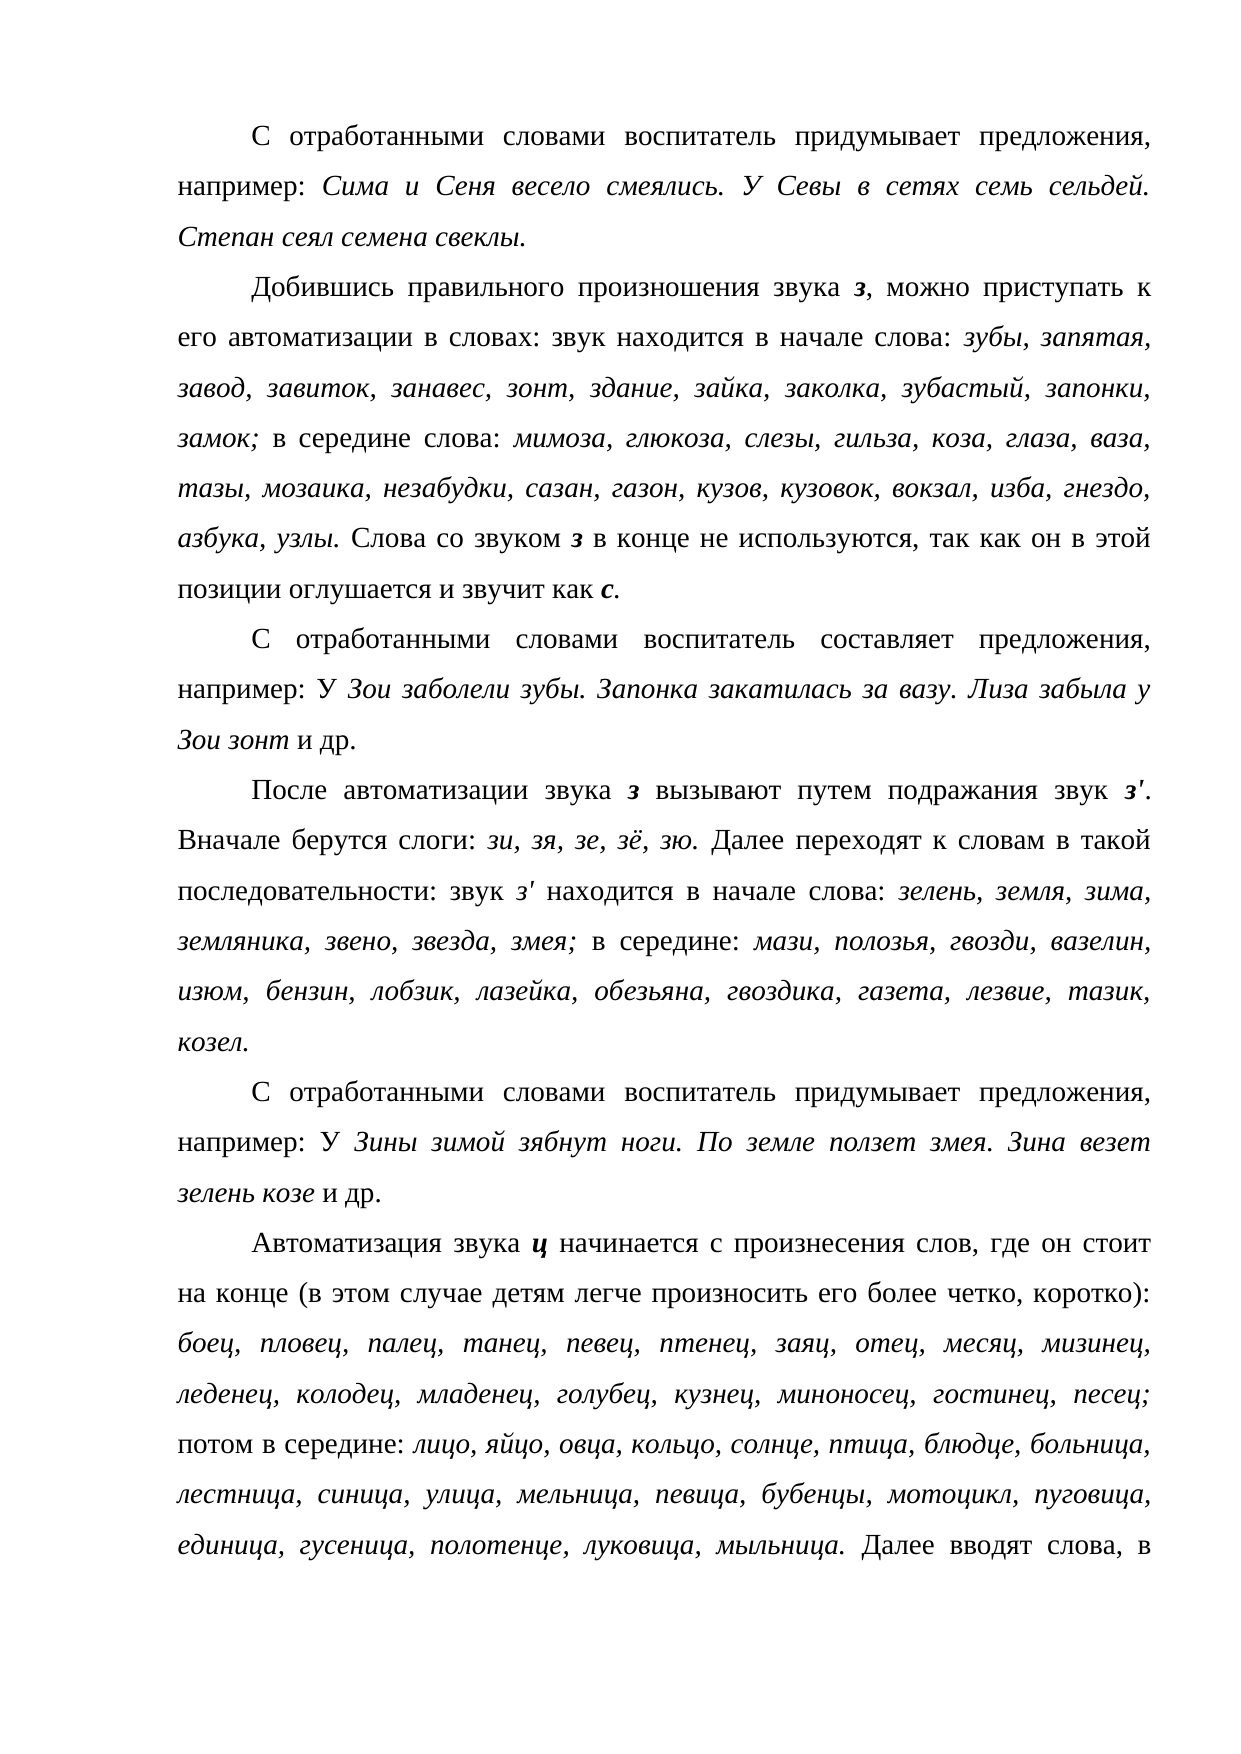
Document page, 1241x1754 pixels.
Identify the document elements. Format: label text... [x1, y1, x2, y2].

text С отработанными словами воспитатель придумывает предложения, например: У Зины зимой зябнут ноги. По земле ползет змея. Зина везет зелень козе и др. [177, 1074, 1152, 1208]
text С отработанными словами воспитатель составляет предложения, например: У Зои заболели зубы. Запонка закатилась за вазу. Лиза забыла у Зои зонт и др. [177, 621, 1152, 755]
text Добившись правильного произношения звука з, можно приступать к его автоматизации в словах: звук находится в начале слова: зубы, запятая, завод, завиток, занавес, зонт, здание, зайка, заколка, зубастый, запонки, замок; в середине слова: мимоза, глюкоза, слезы, гильза, коза, глаза, ваза, тазы, мозаика, незабудки, сазан, газон, кузов, кузовок, вокзал, изба, гнездо, азбука, узлы. Слова со звуком з в конце не используются, так как он в этой позиции оглушается и звучит как с. [177, 269, 1152, 604]
text С отработанными словами воспитатель придумывает предложения, например: Сима и Сеня весело смеялись. У Севы в сетях семь сельдей. Степан сеял семена свеклы. [177, 118, 1152, 252]
text После автоматизации звука з вызывают путем подражания звук з'. Вначале берутся слоги: зи, зя, зе, зё, зю. Далее переходят к словам в такой последовательности: звук з' находится в начале слова: зелень, земля, зима, земляника, звено, звезда, змея; в середине: мази, полозья, гвозди, вазелин, изюм, бензин, лобзик, лазейка, обезьяна, гвоздика, газета, лезвие, тазик, козел. [177, 772, 1152, 1057]
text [177, 1225, 1152, 1560]
